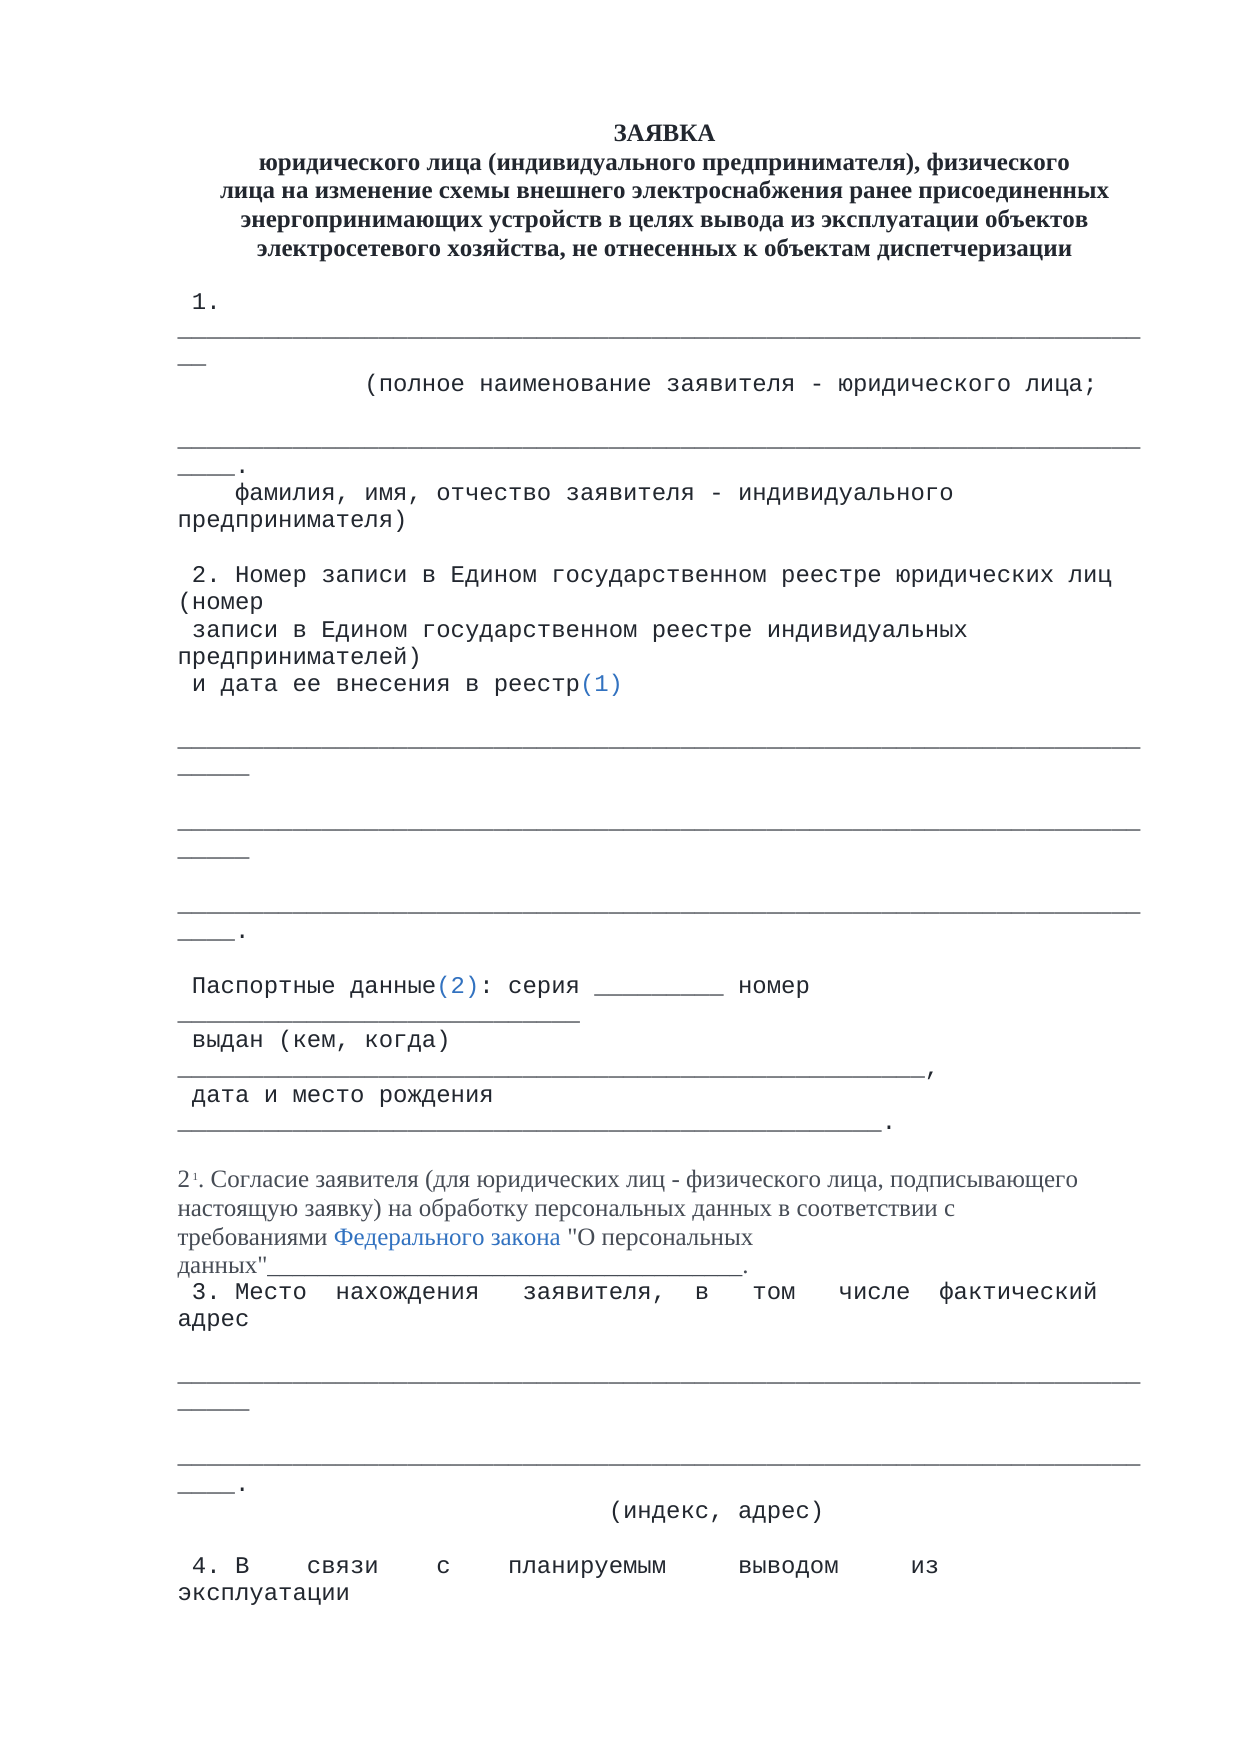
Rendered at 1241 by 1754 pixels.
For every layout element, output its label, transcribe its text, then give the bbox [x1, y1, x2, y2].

text дата и место рождения _________________________________________________. [177, 1082, 1152, 1136]
text и дата ее внесения в реестр(1) [177, 671, 1152, 698]
text лица на изменение схемы внешнего электроснабжения ранее присоединенных [177, 176, 1152, 204]
text 3. Место нахождения заявителя, в том числе фактический адрес [177, 1279, 1152, 1333]
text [177, 1333, 1152, 1416]
text _______________________________________________________________________. [177, 398, 1152, 481]
text фамилия, имя, отчество заявителя - индивидуального предпринимателя) [177, 481, 1152, 535]
text 2 1. Согласие заявителя (для юридических лиц - физического лица, подписывающего настоящую заявку) на обработку персональных данных в соответствии с требованиями Федерального закона "О персональных данных"______________________________________. [177, 1164, 1152, 1279]
text 4. В связи с планируемым выводом из эксплуатации [177, 1553, 1152, 1607]
text юридического лица (индивидуального предпринимателя), физического [177, 147, 1152, 176]
text (индекс, адрес) [177, 1498, 1152, 1525]
text ________________________________________________________________________ [177, 781, 1152, 863]
text ________________________________________________________________________ [177, 698, 1152, 781]
text Паспортные данные(2): серия _________ номер ____________________________ [177, 973, 1152, 1028]
text _______________________________________________________________________. [177, 863, 1152, 946]
text выдан (кем, когда) ____________________________________________________, [177, 1028, 1152, 1082]
text (полное наименование заявителя - юридического лица; [177, 371, 1152, 398]
text записи в Едином государственном реестре индивидуальных предпринимателей) [177, 617, 1152, 671]
text энергопринимающих устройств в целях вывода из эксплуатации объектов [177, 204, 1152, 233]
text ЗАЯВКА [177, 118, 1152, 147]
text _______________________________________________________________________. [177, 1416, 1152, 1498]
text 2. Номер записи в Едином государственном реестре юридических лиц (номер [177, 563, 1152, 617]
text 1. _____________________________________________________________________ [177, 289, 1152, 371]
text электросетевого хозяйства, не отнесенных к объектам диспетчеризации [177, 233, 1152, 262]
